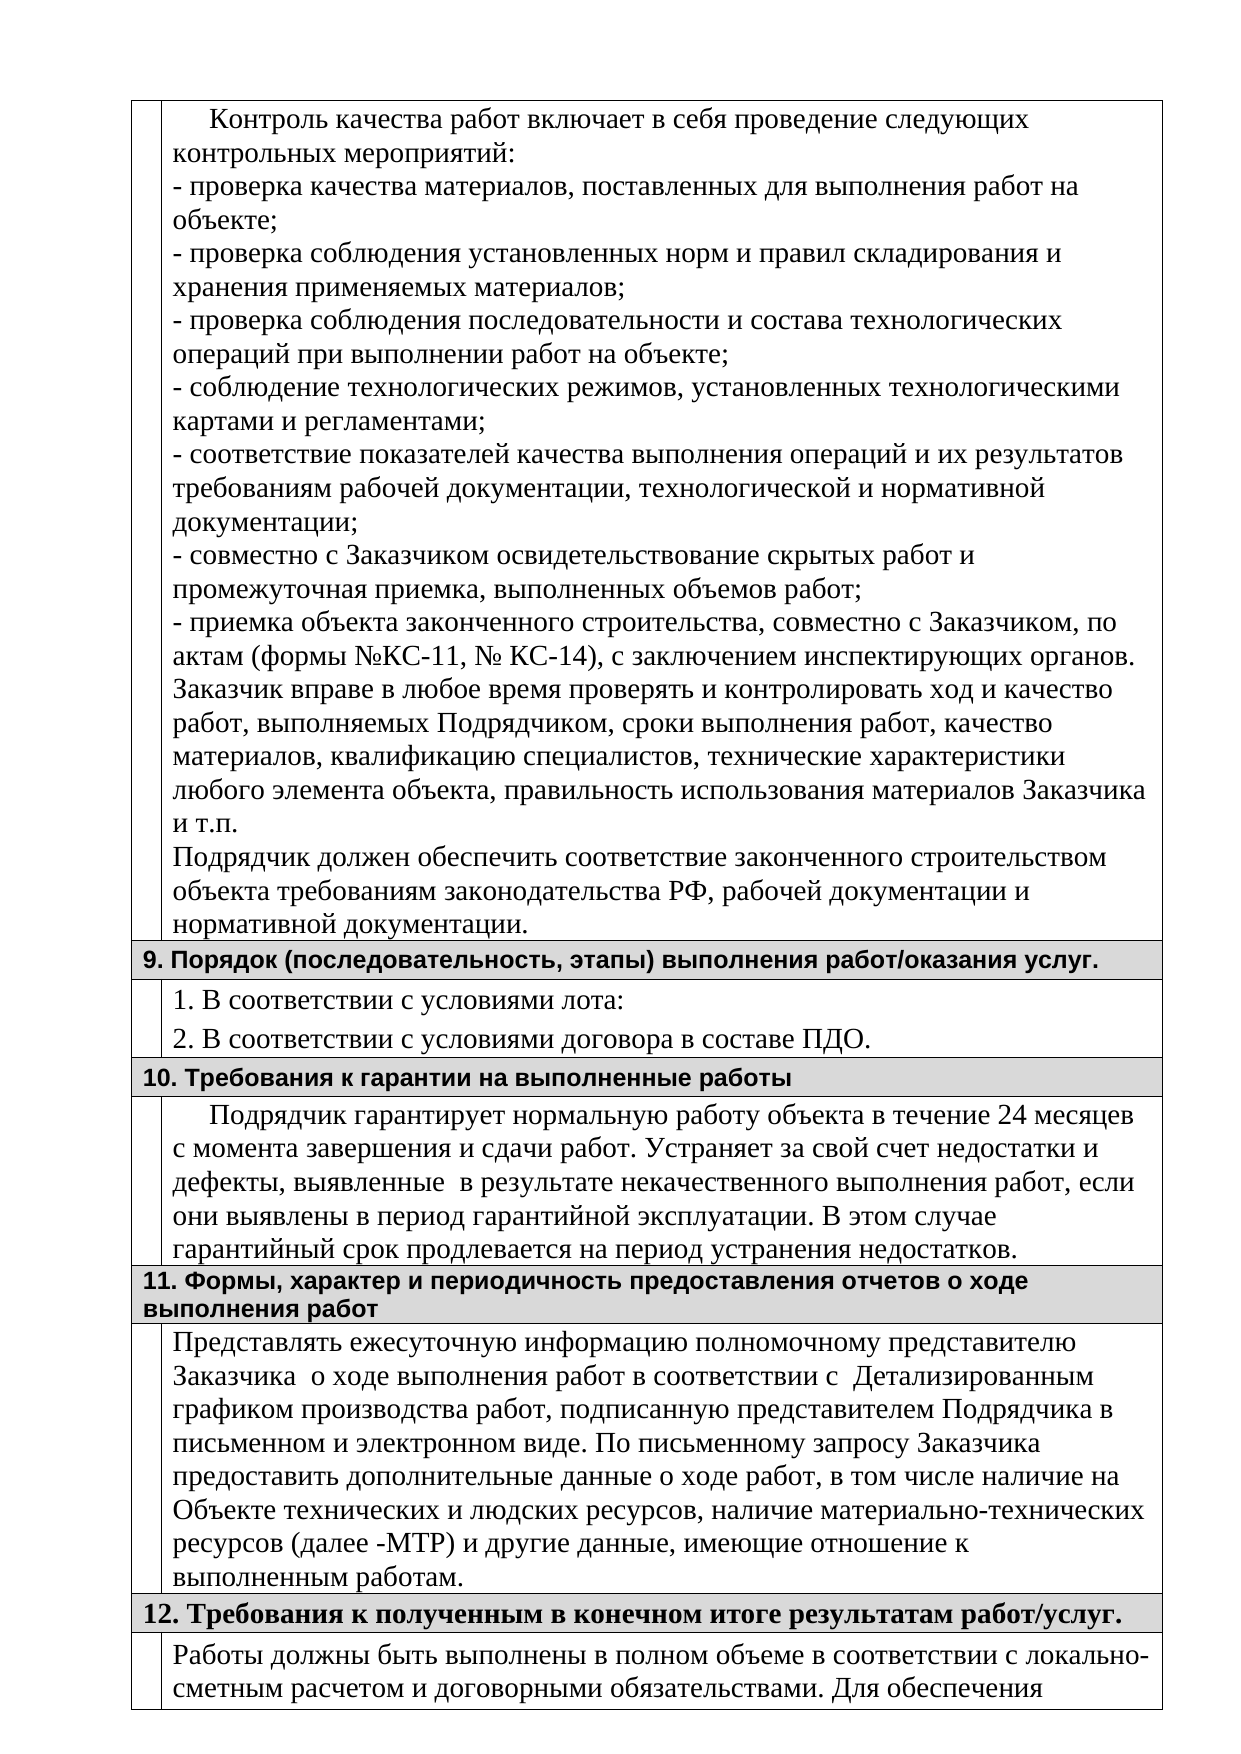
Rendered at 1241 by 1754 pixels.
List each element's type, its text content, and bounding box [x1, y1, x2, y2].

table_cell 2. В соответствии с условиями договора в составе ПДО. [162, 1018, 1162, 1057]
table_cell [132, 1633, 161, 1708]
table_cell [132, 1324, 161, 1593]
table_cell Представлять ежесуточную информацию полномочному представителю Заказчика о ходе выполнения работ в соответствии с Детализированным графиком производства работ, подписанную представителем Подрядчика в письменном и электронном виде. По письменному запросу Заказчика предоставить дополнительные данные о ходе работ, в том числе наличие на Объекте технических и людских ресурсов, наличие материально-технических ресурсов (далее -МТР) и другие данные, имеющие отношение к выполненным работам. [162, 1324, 1162, 1593]
table_cell [132, 101, 161, 940]
table_cell Контроль качества работ включает в себя проведение следующих контрольных мероприятий: - проверка качества материалов, поставленных для выполнения работ на объекте; - проверка соблюдения установленных норм и правил складирования и хранения применяемых материалов; - проверка соблюдения последовательности и состава технологических операций при выполнении работ на объекте; - соблюдение технологических режимов, установленных технологическими картами и регламентами; - соответствие показателей качества выполнения операций и их результатов требованиям рабочей документации, технологической и нормативной документации; - совместно с Заказчиком освидетельствование скрытых работ и промежуточная приемка, выполненных объемов работ; - приемка объекта законченного строительства, совместно с Заказчиком, по актам (формы №КС-11, № КС-14), с заключением инспектирующих органов. Заказчик вправе в любое время проверять и контролировать ход и качество работ, выполняемых Подрядчиком, сроки выполнения работ, качество материалов, квалификацию специалистов, технические характеристики любого элемента объекта, правильность использования материалов Заказчика и т.п. Подрядчик должен обеспечить соответствие законченного строительством объекта требованиям законодательства РФ, рабочей документации и нормативной документации. [162, 101, 1162, 940]
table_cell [162, 1633, 1162, 1708]
table_cell 10. Требования к гарантии на выполненные работы [132, 1058, 1162, 1096]
table_cell Подрядчик гарантирует нормальную работу объекта в течение 24 месяцев с момента завершения и сдачи работ. Устраняет за свой счет недостатки и дефекты, выявленные в результате некачественного выполнения работ, если они выявлены в период гарантийной эксплуатации. В этом случае гарантийный срок продлевается на период устранения недостатков. [162, 1097, 1162, 1265]
table_cell [132, 980, 161, 1057]
table_cell 12. Требования к полученным в конечном итоге результатам работ/услуг. [132, 1594, 1162, 1632]
table_cell 1. В соответствии с условиями лота: [162, 980, 1162, 1018]
table_cell 9. Порядок (последовательность, этапы) выполнения работ/оказания услуг. [132, 941, 1162, 979]
table_cell 11. Формы, характер и периодичность предоставления отчетов о ходе выполнения работ [132, 1266, 1162, 1323]
table_cell [132, 1097, 161, 1265]
